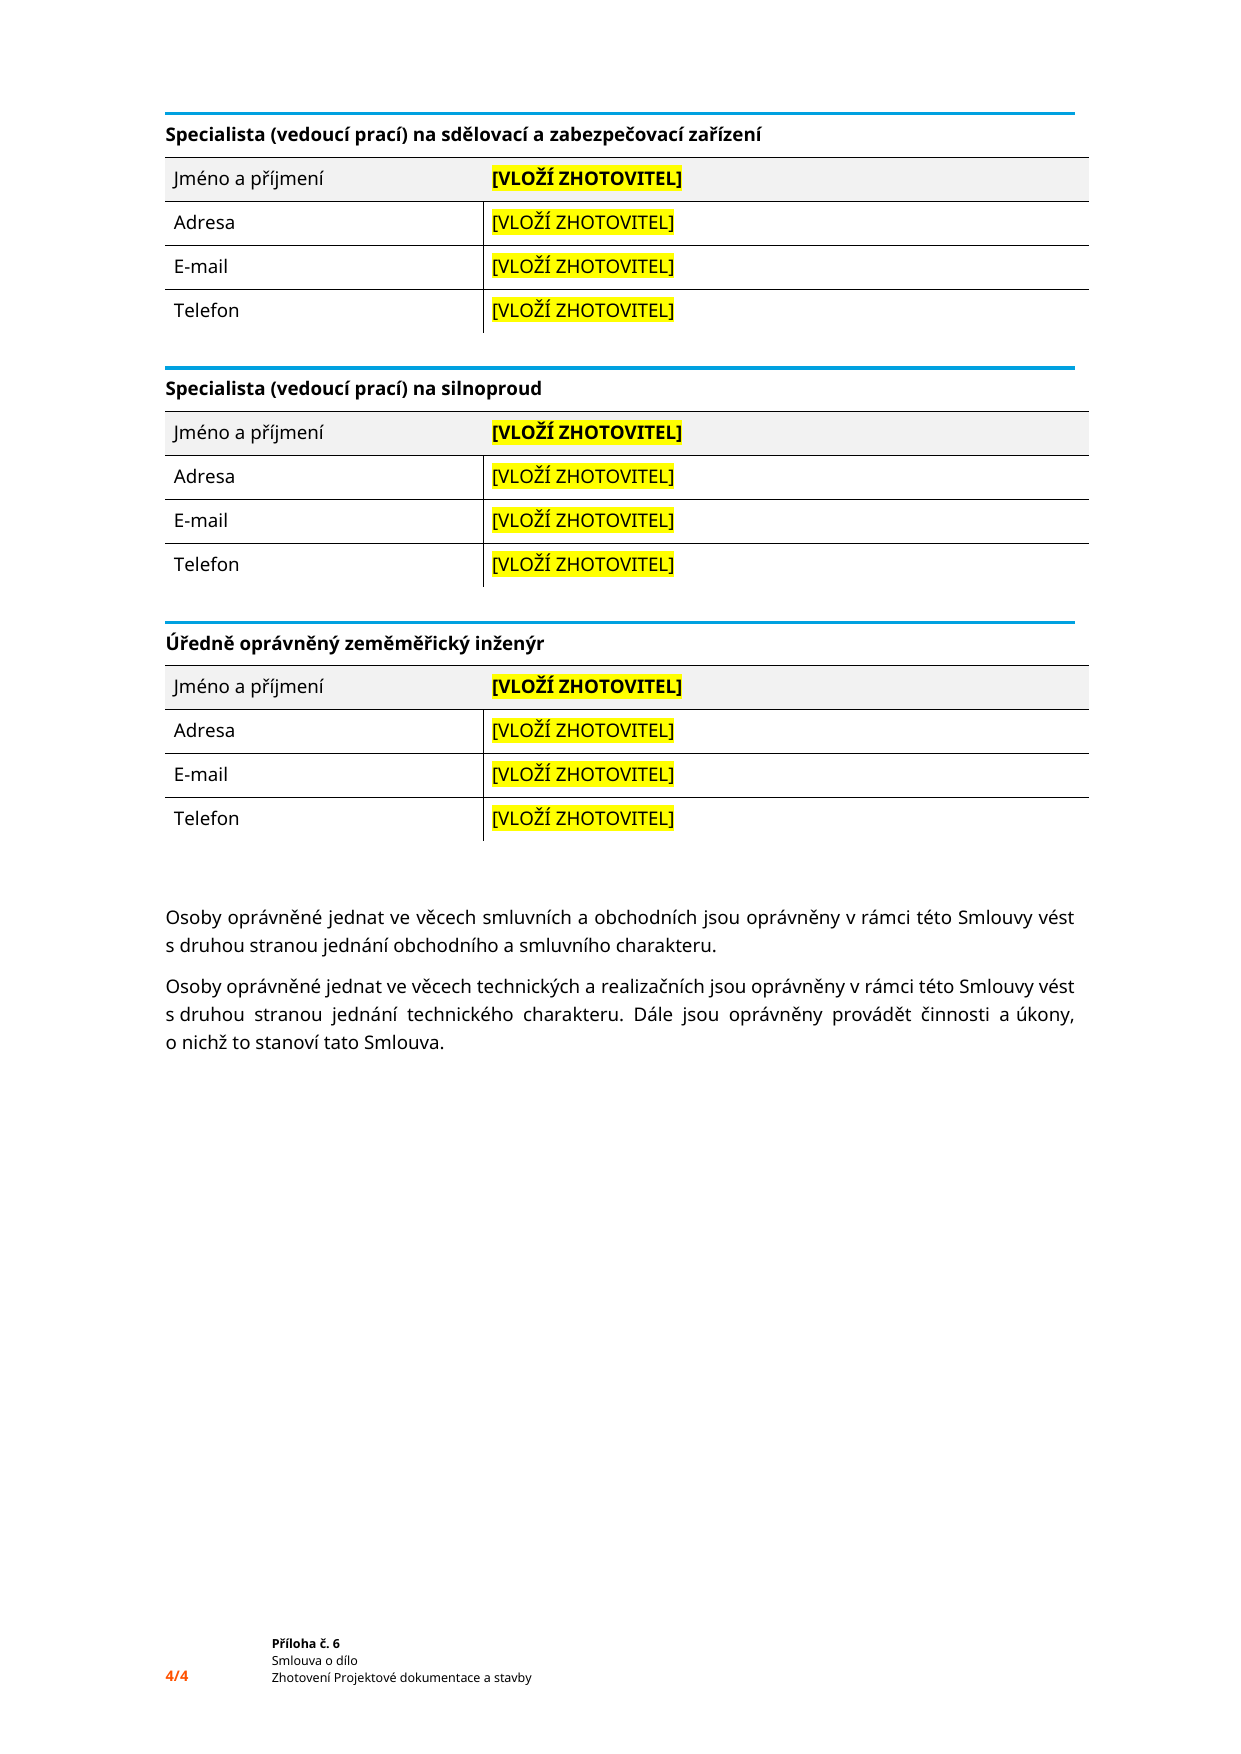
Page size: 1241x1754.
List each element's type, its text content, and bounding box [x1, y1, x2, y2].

table_cell E-mail [165, 246, 483, 289]
table_cell Telefon [165, 290, 483, 332]
table_header Jméno a příjmení [165, 412, 484, 455]
table_cell [VLOŽÍ ZHOTOVITEL] [484, 544, 1089, 587]
table_cell Adresa [165, 202, 483, 245]
table_cell Telefon [165, 798, 483, 841]
table_cell [VLOŽÍ ZHOTOVITEL] [484, 798, 1089, 841]
text Úředně oprávněný zeměměřický inženýr [165, 624, 1075, 655]
table_cell Adresa [165, 456, 483, 499]
table_cell [VLOŽÍ ZHOTOVITEL] [484, 290, 1089, 332]
table_cell E-mail [165, 500, 483, 543]
table_header Jméno a příjmení [165, 666, 484, 709]
table_cell E-mail [165, 754, 483, 797]
table_cell [VLOŽÍ ZHOTOVITEL] [484, 202, 1089, 245]
table_cell [VLOŽÍ ZHOTOVITEL] [484, 246, 1089, 289]
table_cell [VLOŽÍ ZHOTOVITEL] [484, 456, 1089, 499]
table_cell [VLOŽÍ ZHOTOVITEL] [484, 710, 1089, 753]
text Osoby oprávněné jednat ve věcech smluvních a obchodních jsou oprávněny v rámci této Smlouvy vést s druhou stranou jednání obchodního a smluvního charakteru. [165, 904, 1075, 958]
text Specialista (vedoucí prací) na silnoproud [165, 370, 1075, 401]
table_cell Adresa [165, 710, 483, 753]
table_header [VLOŽÍ ZHOTOVITEL] [484, 158, 1089, 201]
table_cell [VLOŽÍ ZHOTOVITEL] [484, 500, 1089, 543]
table_cell [VLOŽÍ ZHOTOVITEL] [484, 754, 1089, 797]
table_header [VLOŽÍ ZHOTOVITEL] [484, 412, 1089, 455]
table_header [VLOŽÍ ZHOTOVITEL] [484, 666, 1089, 709]
text Osoby oprávněné jednat ve věcech technických a realizačních jsou oprávněny v rámci této Smlouvy vést s druhou stranou jednání technického charakteru. Dále jsou oprávněny provádět činnosti a úkony, o nichž to stanoví tato Smlouva. [165, 973, 1075, 1054]
table_cell Telefon [165, 544, 483, 587]
table_header Jméno a příjmení [165, 158, 484, 201]
text Specialista (vedoucí prací) na sdělovací a zabezpečovací zařízení [165, 115, 1075, 147]
